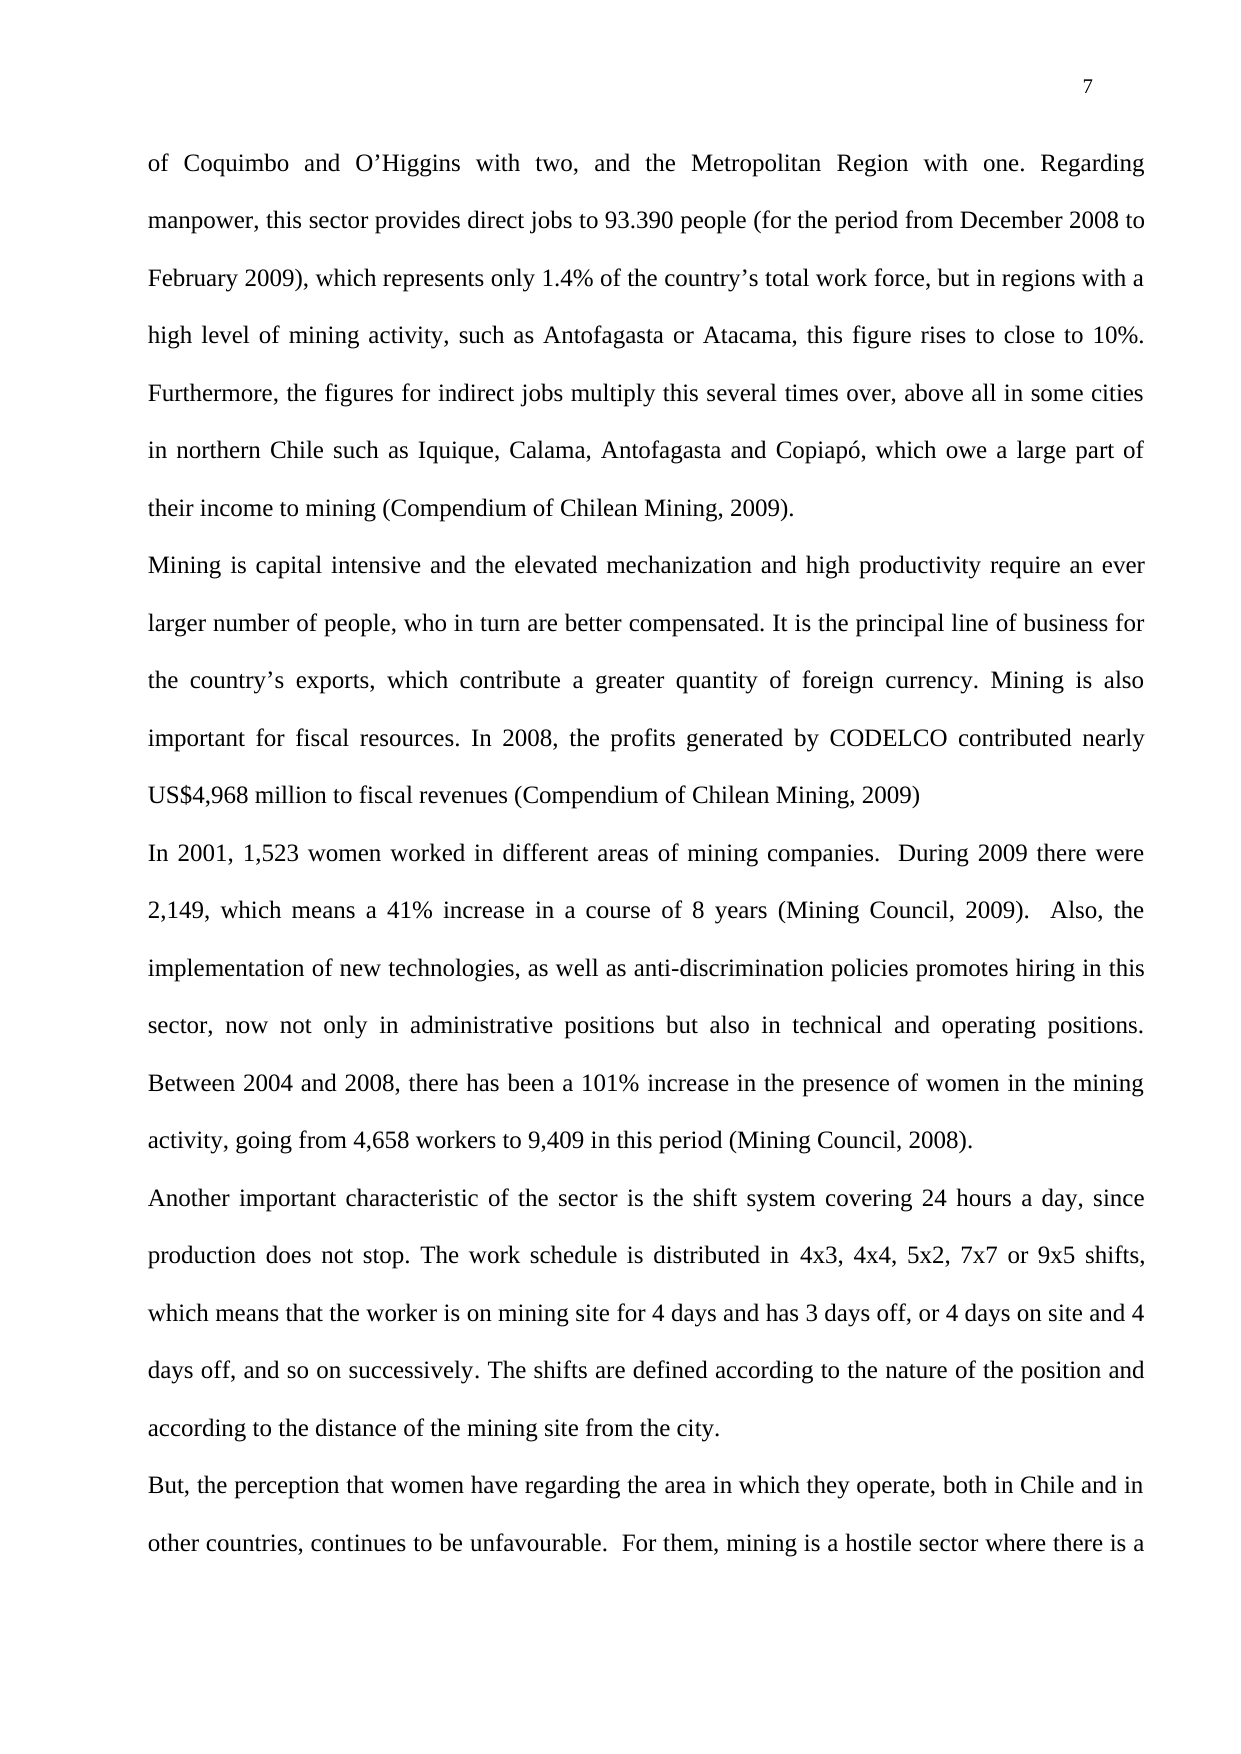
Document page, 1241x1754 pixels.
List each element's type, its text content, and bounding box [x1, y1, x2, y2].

text In 2001, 1,523 women worked in different areas of mining companies. During 2009 there were 2,149, which means a 41% increase in a course of 8 years (Mining Council, 2009). Also, the implementation of new technologies, as well as anti-discrimination policies promotes hiring in this sector, now not only in administrative positions but also in technical and operating positions. Between 2004 and 2008, there has been a 101% increase in the presence of women in the mining activity, going from 4,658 workers to 9,409 in this period (Mining Council, 2008). [148, 838, 1146, 1154]
text Mining is capital intensive and the elevated mechanization and high productivity require an ever larger number of people, who in turn are better compensated. It is the principal line of business for the country’s exports, which contribute a greater quantity of foreign currency. Mining is also important for fiscal resources. In 2008, the profits generated by CODELCO contributed nearly US$4,968 million to fiscal revenues (Compendium of Chilean Mining, 2009) [148, 550, 1146, 809]
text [148, 1470, 1146, 1556]
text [148, 148, 1146, 521]
text Another important characteristic of the sector is the shift system covering 24 hours a day, since production does not stop. The work schedule is distributed in 4x3, 4x4, 5x2, 7x7 or 9x5 shifts, which means that the worker is on mining site for 4 days and has 3 days off, or 4 days on site and 4 days off, and so on successively. The shifts are defined according to the nature of the position and according to the distance of the mining site from the city. [148, 1183, 1146, 1441]
